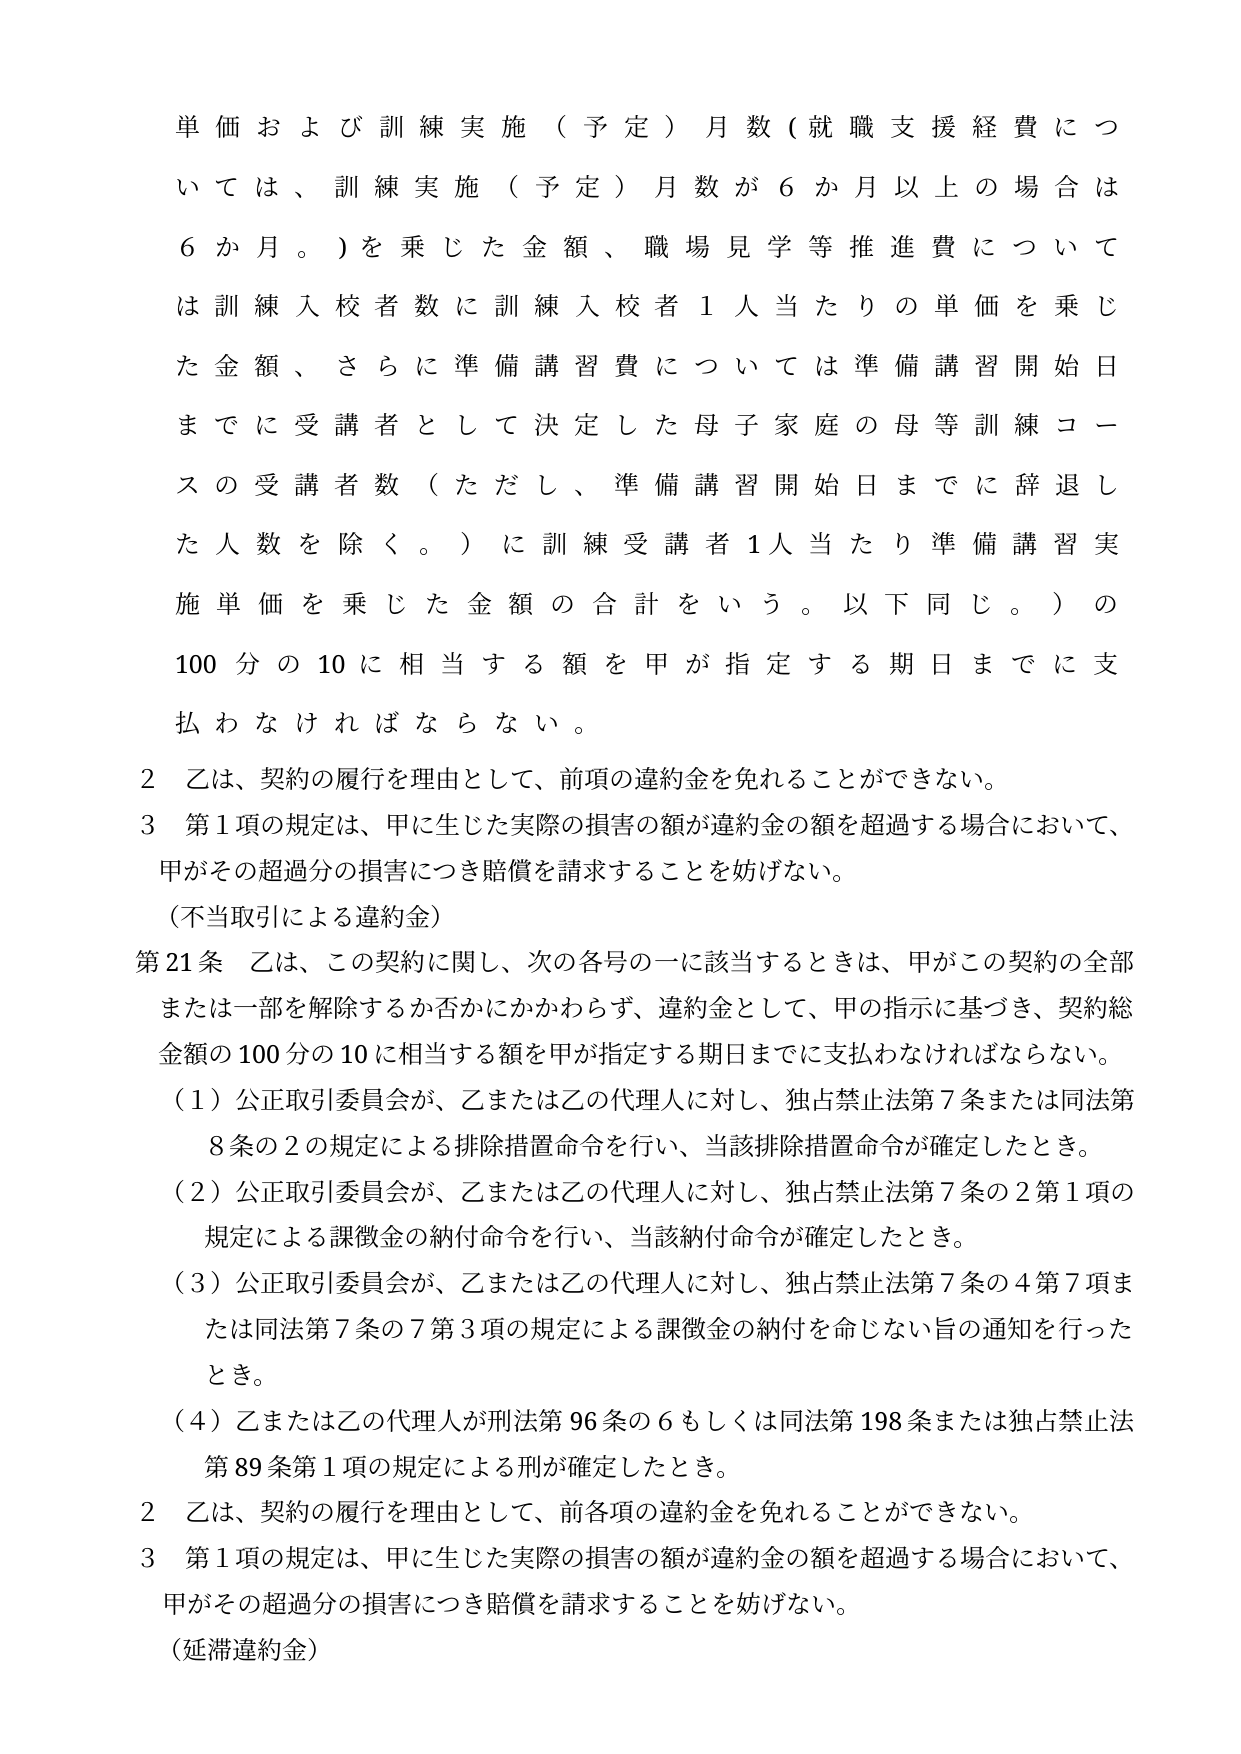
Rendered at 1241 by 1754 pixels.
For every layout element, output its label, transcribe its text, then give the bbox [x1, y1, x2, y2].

text （３）公正取引委員会が、乙または乙の代理人に対し、独占禁止法第７条の４第７項または同法第７条の７第３項の規定による課徴金の納付を命じない旨の通知を行ったとき。 [135, 1256, 1135, 1393]
text ２ 乙は、契約の履行を理由として、前各項の違約金を免れることができない。 [135, 1485, 1135, 1531]
text ３ 第１項の規定は、甲に生じた実際の損害の額が違約金の額を超過する場合において、甲がその超過分の損害につき賠償を請求することを妨げない。 [135, 1531, 1135, 1623]
text ２ 乙は、契約の履行を理由として、前項の違約金を免れることができない。 [135, 752, 1135, 798]
text （不当取引による違約金） [155, 889, 1135, 935]
text （延滞違約金） [158, 1623, 1135, 1668]
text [135, 96, 1135, 752]
text （４）乙または乙の代理人が刑法第96条の６もしくは同法第198条または独占禁止法第89条第１項の規定による刑が確定したとき。 [135, 1393, 1135, 1485]
text 第21条 乙は、この契約に関し、次の各号の一に該当するときは、甲がこの契約の全部または一部を解除するか否かにかかわらず、違約金として、甲の指示に基づき、契約総金額の100分の10に相当する額を甲が指定する期日までに支払わなければならない。 [135, 935, 1135, 1073]
text （２）公正取引委員会が、乙または乙の代理人に対し、独占禁止法第７条の２第１項の規定による課徴金の納付命令を行い、当該納付命令が確定したとき。 [135, 1164, 1135, 1256]
text ３ 第１項の規定は、甲に生じた実際の損害の額が違約金の額を超過する場合において、甲がその超過分の損害につき賠償を請求することを妨げない。 [135, 798, 1135, 889]
text （１）公正取引委員会が、乙または乙の代理人に対し、独占禁止法第７条または同法第８条の２の規定による排除措置命令を行い、当該排除措置命令が確定したとき。 [135, 1073, 1135, 1164]
